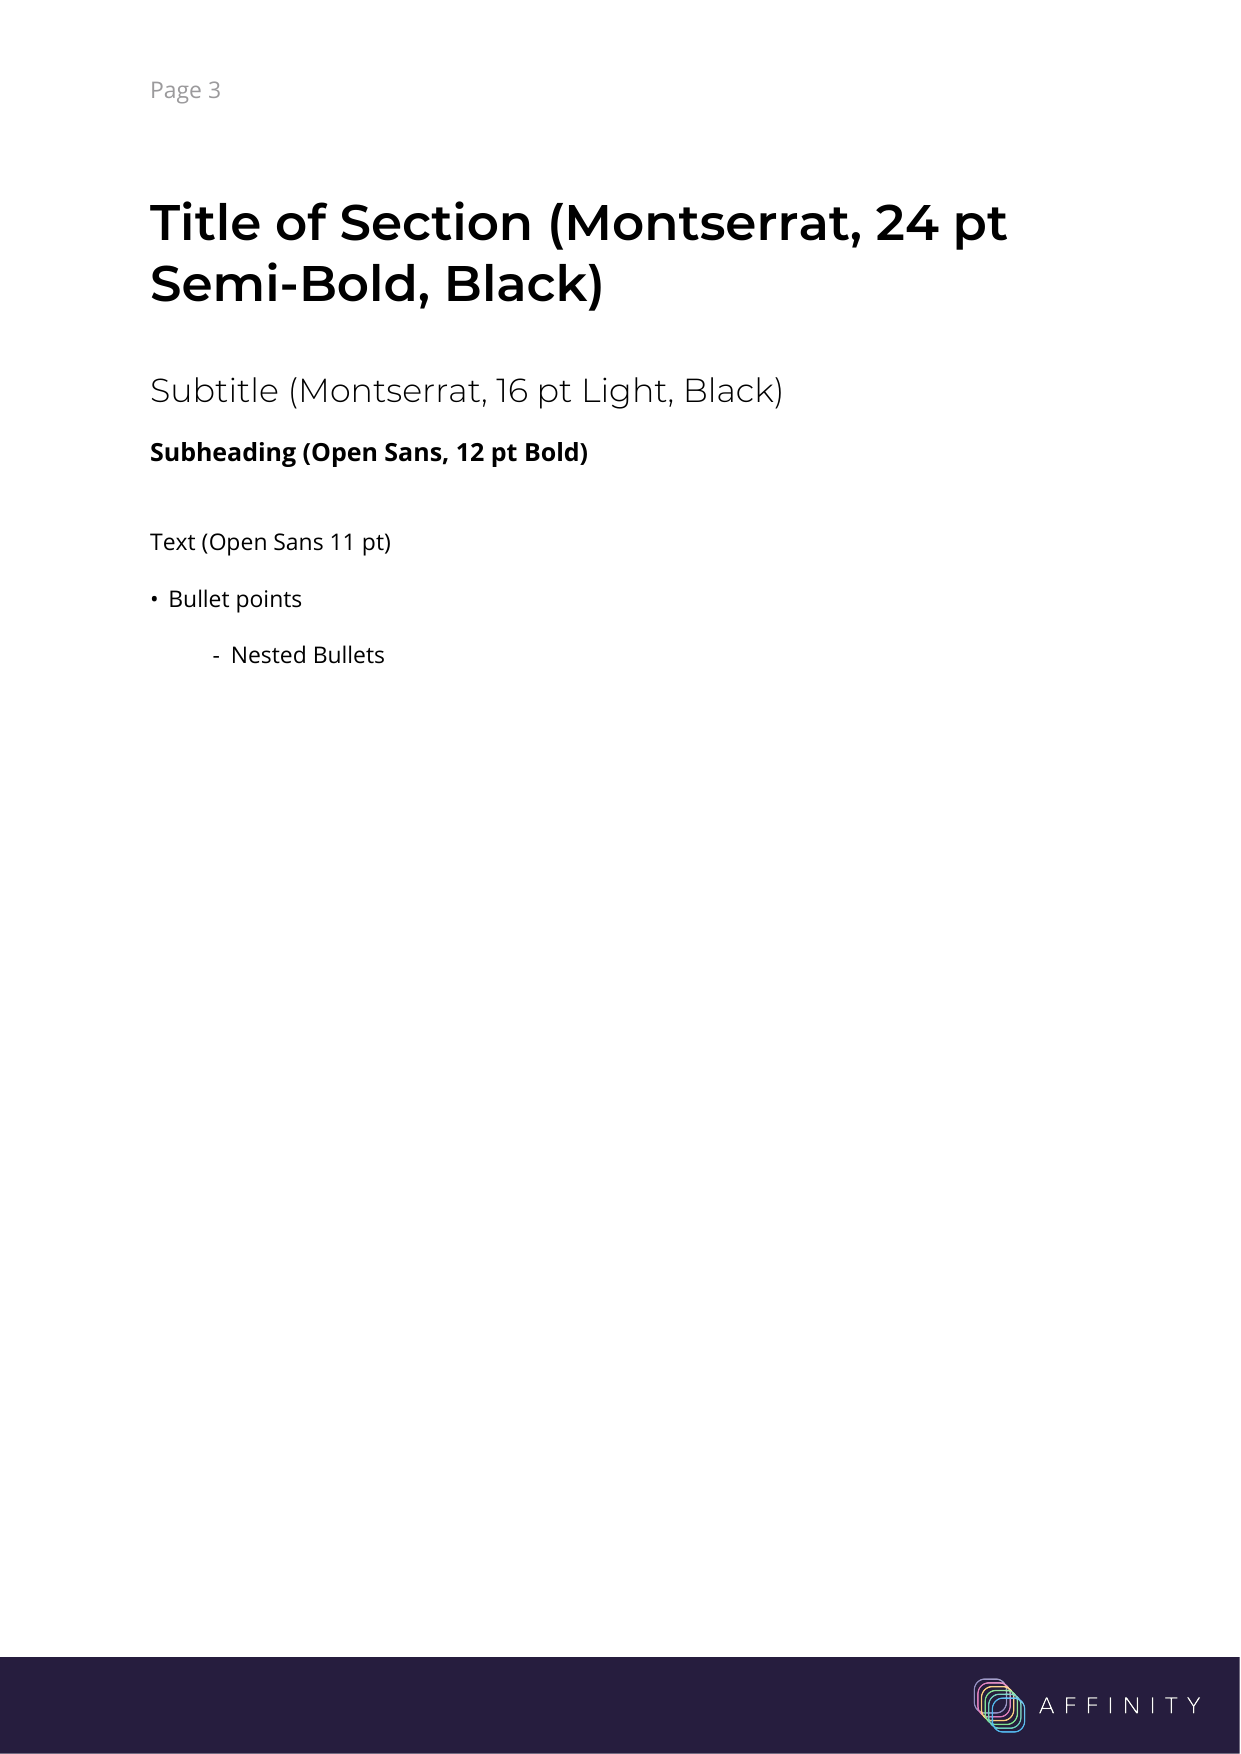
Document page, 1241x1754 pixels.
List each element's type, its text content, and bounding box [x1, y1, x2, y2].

subtitle Subtitle (Montserrat, 16 pt Light, Black) [150, 371, 1090, 411]
list Nested Bullets [212, 639, 1090, 671]
title Title of Section (Montserrat, 24 pt Semi-Bold, Black) [150, 192, 1090, 314]
picture [955, 1678, 1219, 1733]
text Text (Open Sans 11 pt) [150, 526, 1090, 557]
subtitle Subheading (Open Sans, 12 pt Bold) [150, 435, 1090, 469]
list Bullet points [150, 582, 1090, 614]
